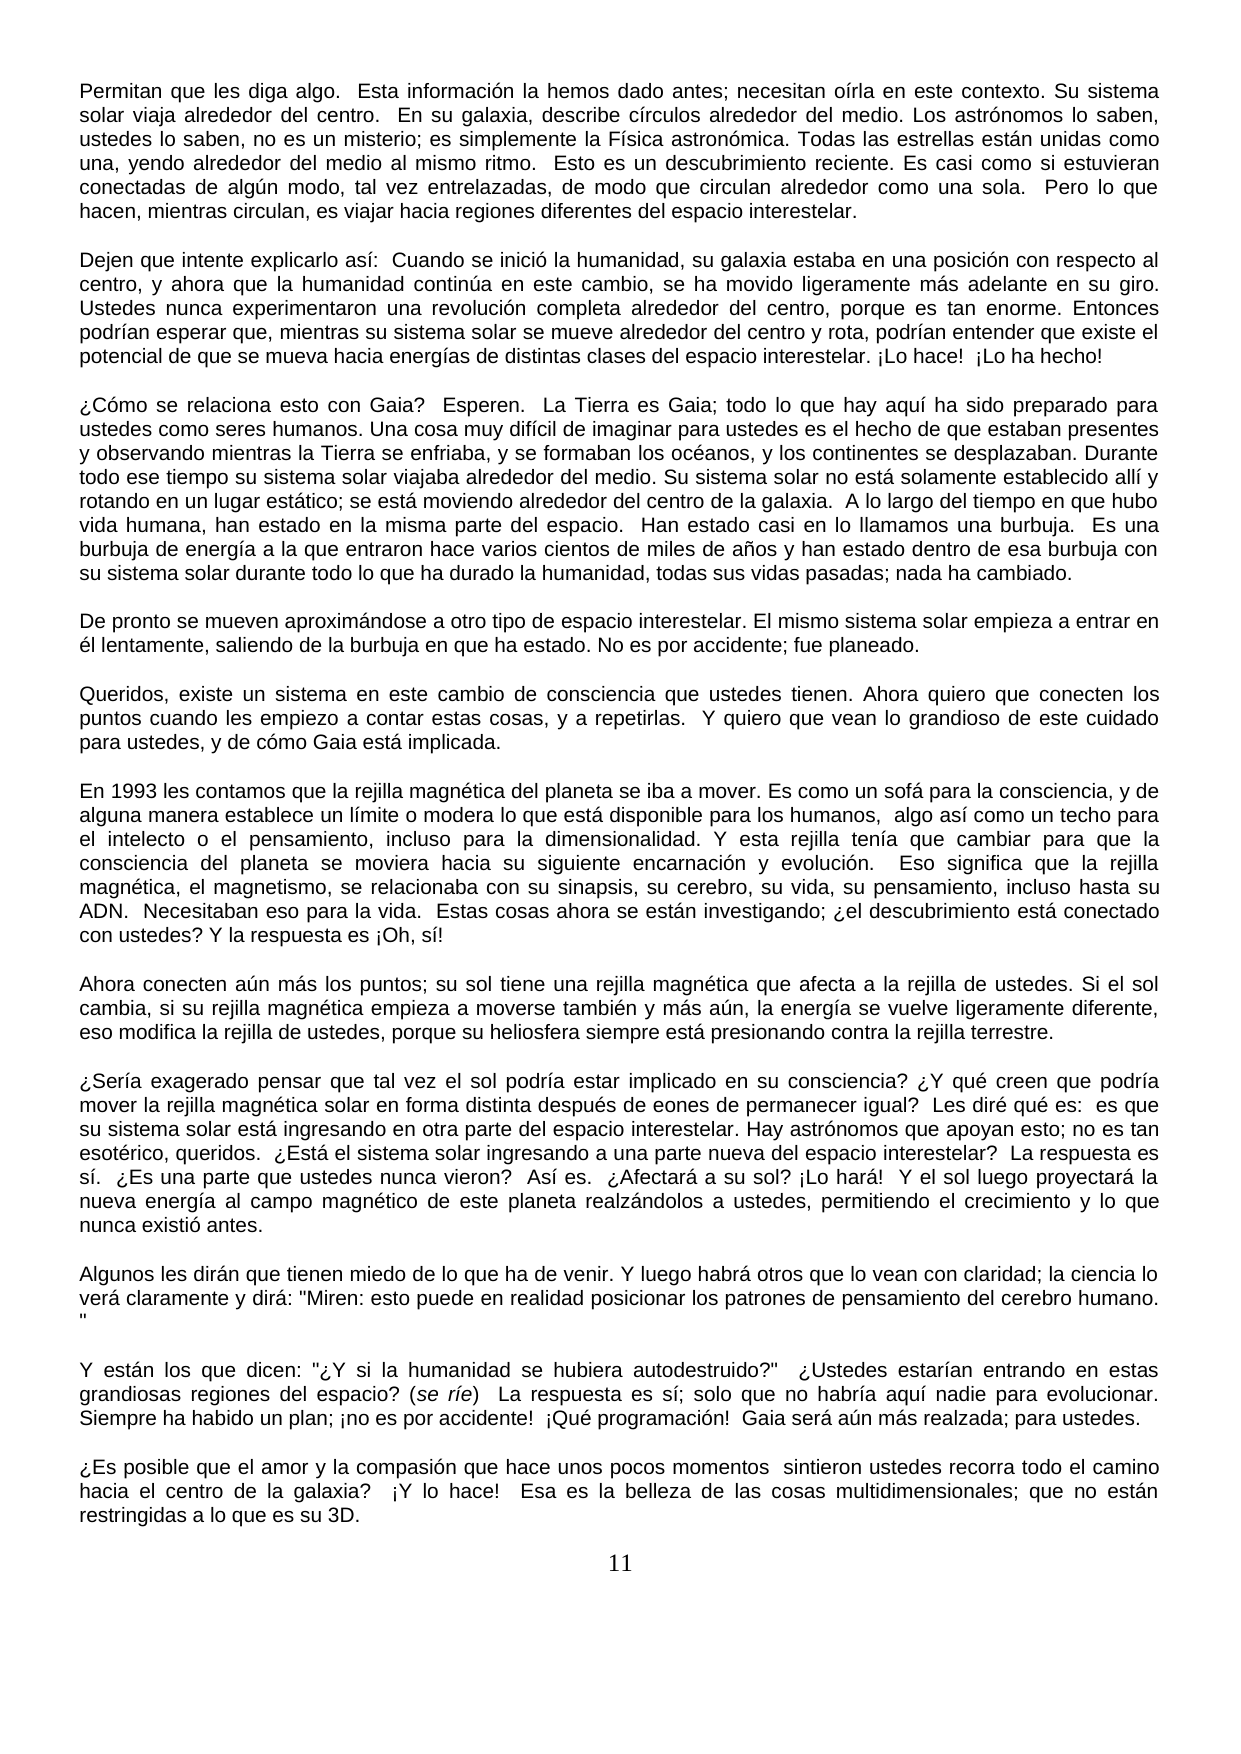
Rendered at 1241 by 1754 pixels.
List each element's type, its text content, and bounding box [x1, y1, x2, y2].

text Queridos, existe un sistema en este cambio de consciencia que ustedes tienen. Ahora quiero que conecten los puntos cuando les empiezo a contar estas cosas, y a repetirlas. Y quiero que vean lo grandioso de este cuidado para ustedes, y de cómo Gaia está implicada. [79, 682, 1161, 754]
text Ahora conecten aún más los puntos; su sol tiene una rejilla magnética que afecta a la rejilla de ustedes. Si el sol cambia, si su rejilla magnética empieza a moverse también y más aún, la energía se vuelve ligeramente diferente, eso modifica la rejilla de ustedes, porque su heliosfera siempre está presionando contra la rejilla terrestre. [79, 972, 1161, 1044]
text Algunos les dirán que tienen miedo de lo que ha de venir. Y luego habrá otros que lo vean con claridad; la ciencia lo verá claramente y dirá: "Miren: esto puede en realidad posicionar los patrones de pensamiento del cerebro humano. " [79, 1261, 1161, 1333]
text En 1993 les contamos que la rejilla magnética del planeta se iba a mover. Es como un sofá para la consciencia, y de alguna manera establece un límite o modera lo que está disponible para los humanos, algo así como un techo para el intelecto o el pensamiento, incluso para la dimensionalidad. Y esta rejilla tenía que cambiar para que la consciencia del planeta se moviera hacia su siguiente encarnación y evolución. Eso significa que la rejilla magnética, el magnetismo, se relacionaba con su sinapsis, su cerebro, su vida, su pensamiento, incluso hasta su ADN. Necesitaban eso para la vida. Estas cosas ahora se están investigando; ¿el descubrimiento está conectado con ustedes? Y la respuesta es ¡Oh, sí! [79, 779, 1161, 947]
text Dejen que intente explicarlo así: Cuando se inició la humanidad, su galaxia estaba en una posición con respecto al centro, y ahora que la humanidad continúa en este cambio, se ha movido ligeramente más adelante en su giro. Ustedes nunca experimentaron una revolución completa alrededor del centro, porque es tan enorme. Entonces podrían esperar que, mientras su sistema solar se mueve alrededor del centro y rota, podrían entender que existe el potencial de que se mueva hacia energías de distintas clases del espacio interestelar. ¡Lo hace! ¡Lo ha hecho! [79, 248, 1161, 368]
text Permitan que les diga algo. Esta información la hemos dado antes; necesitan oírla en este contexto. Su sistema solar viaja alrededor del centro. En su galaxia, describe círculos alrededor del medio. Los astrónomos lo saben, ustedes lo saben, no es un misterio; es simplemente la Física astronómica. Todas las estrellas están unidas como una, yendo alrededor del medio al mismo ritmo. Esto es un descubrimiento reciente. Es casi como si estuvieran conectadas de algún modo, tal vez entrelazadas, de modo que circulan alrededor como una sola. Pero lo que hacen, mientras circulan, es viajar hacia regiones diferentes del espacio interestelar. [79, 79, 1161, 223]
text ¿Sería exagerado pensar que tal vez el sol podría estar implicado en su consciencia? ¿Y qué creen que podría mover la rejilla magnética solar en forma distinta después de eones de permanecer igual? Les diré qué es: es que su sistema solar está ingresando en otra parte del espacio interestelar. Hay astrónomos que apoyan esto; no es tan esotérico, queridos. ¿Está el sistema solar ingresando a una parte nueva del espacio interestelar? La respuesta es sí. ¿Es una parte que ustedes nunca vieron? Así es. ¿Afectará a su sol? ¡Lo hará! Y el sol luego proyectará la nueva energía al campo magnético de este planeta realzándolos a ustedes, permitiendo el crecimiento y lo que nunca existió antes. [79, 1069, 1161, 1236]
text ¿Es posible que el amor y la compasión que hace unos pocos momentos sintieron ustedes recorra todo el camino hacia el centro de la galaxia? ¡Y lo hace! Esa es la belleza de las cosas multidimensionales; que no están restringidas a lo que es su 3D. [79, 1455, 1161, 1527]
text ¿Cómo se relaciona esto con Gaia? Esperen. La Tierra es Gaia; todo lo que hay aquí ha sido preparado para ustedes como seres humanos. Una cosa muy difícil de imaginar para ustedes es el hecho de que estaban presentes y observando mientras la Tierra se enfriaba, y se formaban los océanos, y los continentes se desplazaban. Durante todo ese tiempo su sistema solar viajaba alrededor del medio. Su sistema solar no está solamente establecido allí y rotando en un lugar estático; se está moviendo alrededor del centro de la galaxia. A lo largo del tiempo en que hubo vida humana, han estado en la misma parte del espacio. Han estado casi en lo llamamos una burbuja. Es una burbuja de energía a la que entraron hace varios cientos de miles de años y han estado dentro de esa burbuja con su sistema solar durante todo lo que ha durado la humanidad, todas sus vidas pasadas; nada ha cambiado. [79, 393, 1161, 584]
text De pronto se mueven aproximándose a otro tipo de espacio interestelar. El mismo sistema solar empieza a entrar en él lentamente, saliendo de la burbuja en que ha estado. No es por accidente; fue planeado. [79, 609, 1161, 657]
text Y están los que dicen: "¿Y si la humanidad se hubiera autodestruido?" ¿Ustedes estarían entrando en estas grandiosas regiones del espacio? (se ríe) La respuesta es sí; solo que no habría aquí nadie para evolucionar. Siempre ha habido un plan; ¡no es por accidente! ¡Qué programación! Gaia será aún más realzada; para ustedes. [79, 1358, 1161, 1430]
